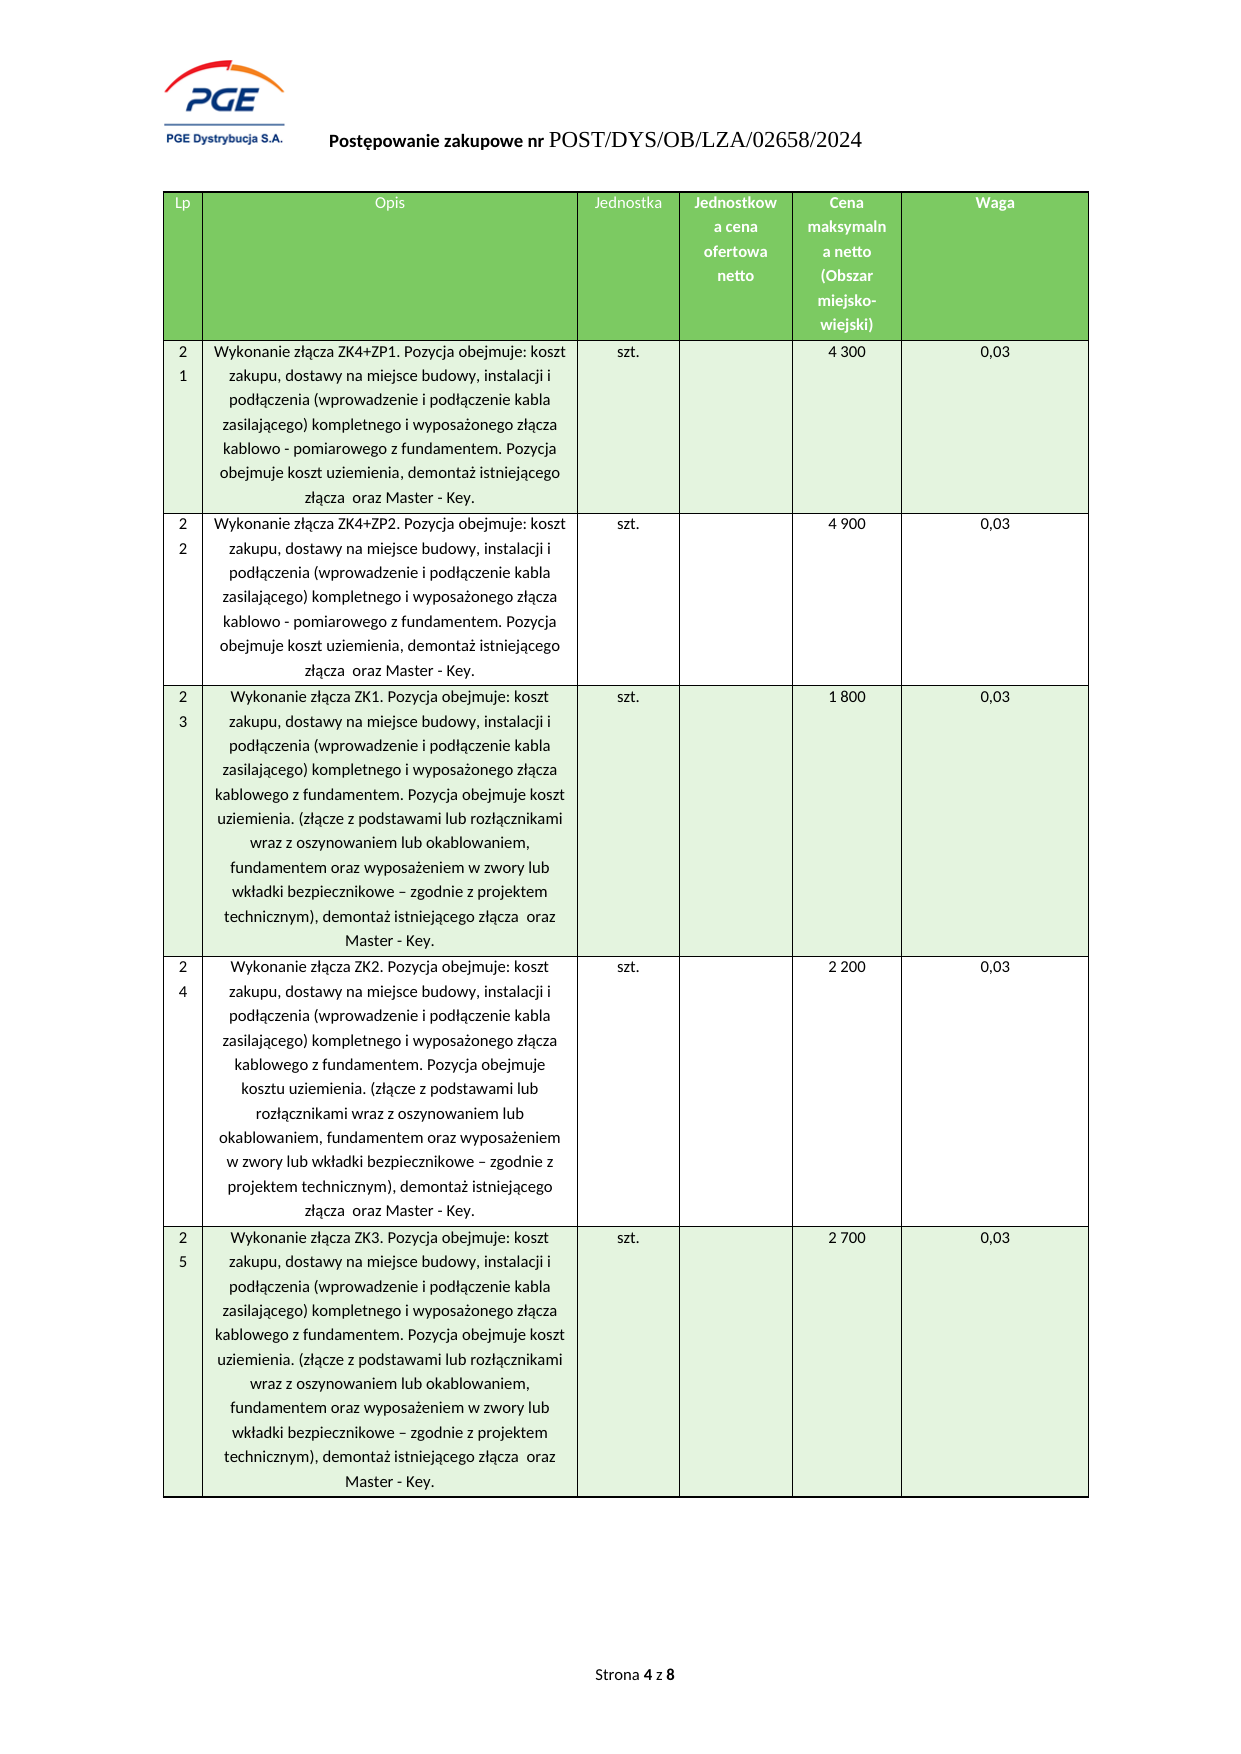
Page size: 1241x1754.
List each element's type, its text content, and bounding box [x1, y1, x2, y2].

table_cell 1 800 [793, 686, 901, 956]
table_cell Wykonanie złącza ZK4+ZP1. Pozycja obejmuje: koszt zakupu, dostawy na miejsce budowy, instalacji i podłączenia (wprowadzenie i podłączenie kabla zasilającego) kompletnego i wyposażonego złącza kablowo - pomiarowego z fundamentem. Pozycja obejmuje koszt uziemienia, demontaż istniejącego złącza oraz Master - Key. [203, 341, 577, 513]
table_cell 23 [164, 686, 202, 956]
table_cell Wykonanie złącza ZK3. Pozycja obejmuje: koszt zakupu, dostawy na miejsce budowy, instalacji i podłączenia (wprowadzenie i podłączenie kabla zasilającego) kompletnego i wyposażonego złącza kablowego z fundamentem. Pozycja obejmuje koszt uziemienia. (złącze z podstawami lub rozłącznikami wraz z oszynowaniem lub okablowaniem, fundamentem oraz wyposażeniem w zwory lub wkładki bezpiecznikowe – zgodnie z projektem technicznym), demontaż istniejącego złącza oraz Master - Key. [203, 1227, 577, 1496]
table_cell szt. [578, 957, 679, 1226]
table_header Cena maksymalna netto (Obszar miejsko-wiejski) [793, 193, 901, 340]
table_cell [680, 514, 792, 685]
table_cell 25 [164, 1227, 202, 1496]
table_cell szt. [578, 1227, 679, 1496]
table_cell szt. [578, 514, 679, 685]
table_header Lp [164, 193, 202, 340]
table_cell szt. [578, 341, 679, 513]
table_cell [680, 341, 792, 513]
picture [162, 59, 287, 147]
table_cell [680, 957, 792, 1226]
table_cell 21 [164, 341, 202, 513]
table_cell Wykonanie złącza ZK2. Pozycja obejmuje: koszt zakupu, dostawy na miejsce budowy, instalacji i podłączenia (wprowadzenie i podłączenie kabla zasilającego) kompletnego i wyposażonego złącza kablowego z fundamentem. Pozycja obejmuje kosztu uziemienia. (złącze z podstawami lub rozłącznikami wraz z oszynowaniem lub okablowaniem, fundamentem oraz wyposażeniem w zwory lub wkładki bezpiecznikowe – zgodnie z projektem technicznym), demontaż istniejącego złącza oraz Master - Key. [203, 957, 577, 1226]
table_cell 0,03 [902, 1227, 1088, 1496]
table_cell [680, 1227, 792, 1496]
table_cell 0,03 [902, 514, 1088, 685]
table_cell 0,03 [902, 686, 1088, 956]
table_header Opis [203, 193, 577, 340]
table_header Jednostka [578, 193, 679, 340]
table_cell 0,03 [902, 341, 1088, 513]
table_cell 2 200 [793, 957, 901, 1226]
table_cell szt. [578, 686, 679, 956]
table_cell 0,03 [902, 957, 1088, 1226]
table_cell 24 [164, 957, 202, 1226]
table_cell 4 900 [793, 514, 901, 685]
table_cell 4 300 [793, 341, 901, 513]
table_cell [680, 686, 792, 956]
table_cell Wykonanie złącza ZK4+ZP2. Pozycja obejmuje: koszt zakupu, dostawy na miejsce budowy, instalacji i podłączenia (wprowadzenie i podłączenie kabla zasilającego) kompletnego i wyposażonego złącza kablowo - pomiarowego z fundamentem. Pozycja obejmuje koszt uziemienia, demontaż istniejącego złącza oraz Master - Key. [203, 514, 577, 685]
table_header Jednostkowa cena ofertowa netto [680, 193, 792, 340]
table_cell 2 700 [793, 1227, 901, 1496]
table_cell Wykonanie złącza ZK1. Pozycja obejmuje: koszt zakupu, dostawy na miejsce budowy, instalacji i podłączenia (wprowadzenie i podłączenie kabla zasilającego) kompletnego i wyposażonego złącza kablowego z fundamentem. Pozycja obejmuje koszt uziemienia. (złącze z podstawami lub rozłącznikami wraz z oszynowaniem lub okablowaniem, fundamentem oraz wyposażeniem w zwory lub wkładki bezpiecznikowe – zgodnie z projektem technicznym), demontaż istniejącego złącza oraz Master - Key. [203, 686, 577, 956]
table_header Waga [902, 193, 1088, 340]
table_cell 22 [164, 514, 202, 685]
